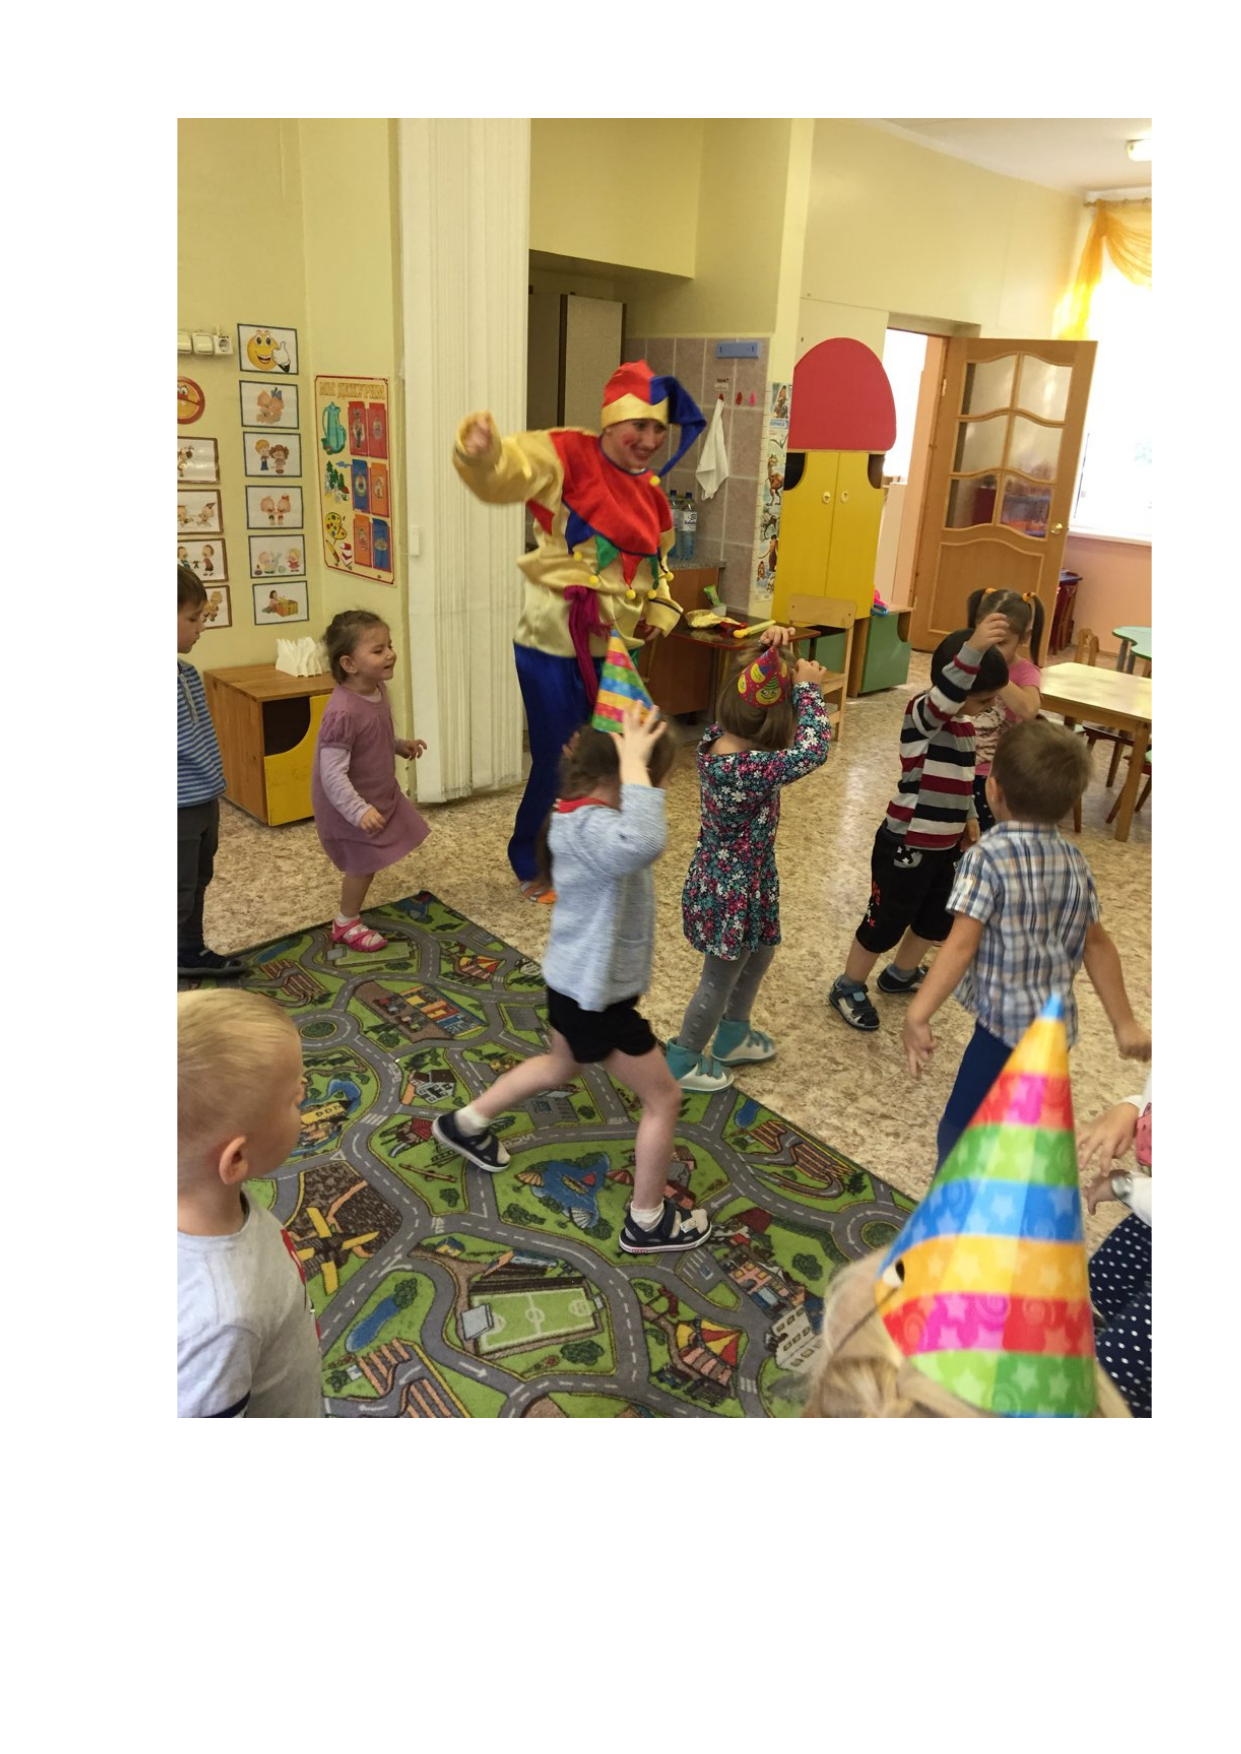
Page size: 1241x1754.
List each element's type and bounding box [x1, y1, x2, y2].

picture [177, 118, 1152, 1418]
